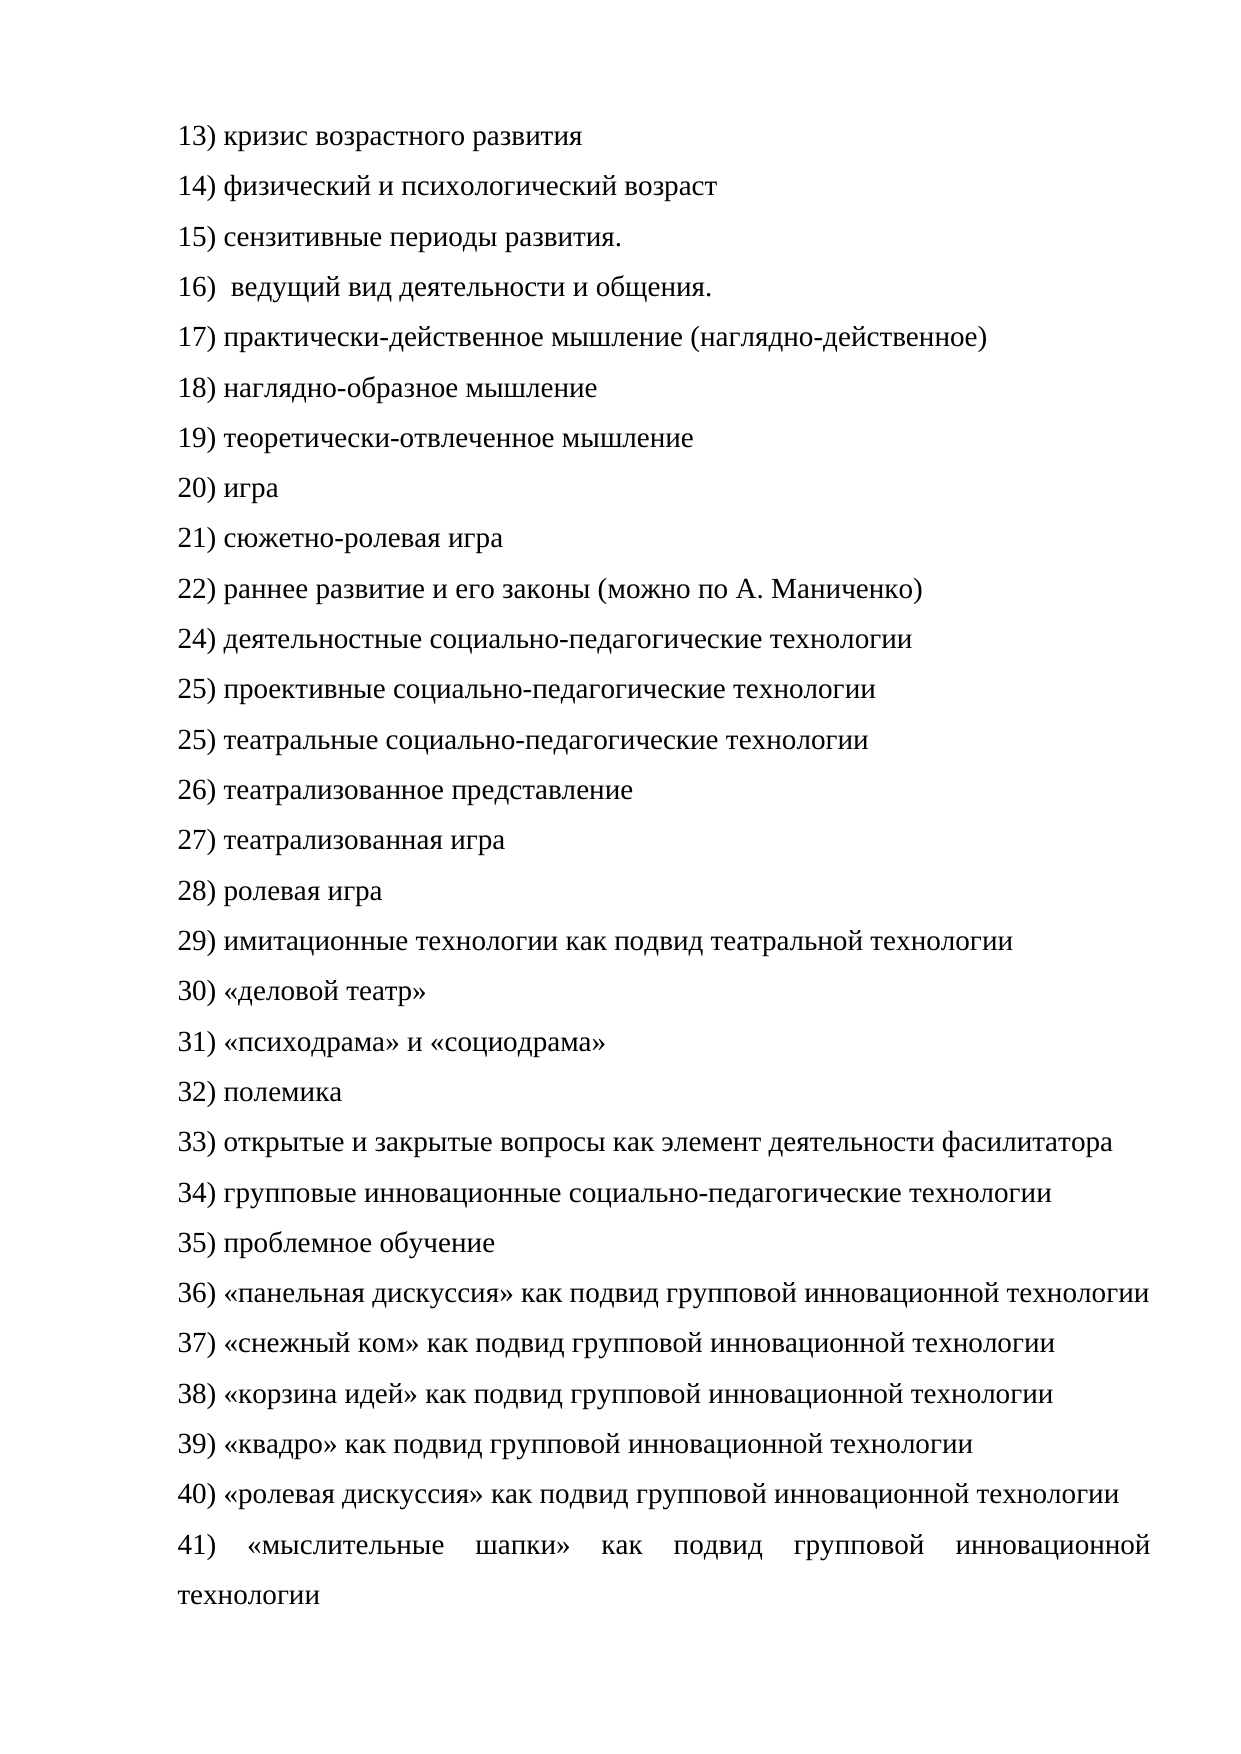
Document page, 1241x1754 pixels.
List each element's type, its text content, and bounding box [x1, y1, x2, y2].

text 16) ведущий вид деятельности и общения. [177, 269, 1152, 303]
text 18) наглядно-образное мышление [177, 370, 1152, 403]
text 36) «панельная дискуссия» как подвид групповой инновационной технологии [177, 1275, 1152, 1309]
text 25) проективные социально-педагогические технологии [177, 672, 1152, 705]
text 40) «ролевая дискуссия» как подвид групповой инновационной технологии [177, 1477, 1152, 1510]
text 34) групповые инновационные социально-педагогические технологии [177, 1175, 1152, 1208]
text 14) физический и психологический возраст [177, 168, 1152, 202]
text 22) раннее развитие и его законы (можно по А. Маниченко) [177, 571, 1152, 604]
text 19) теоретически-отвлеченное мышление [177, 420, 1152, 453]
text 24) деятельностные социально-педагогические технологии [177, 621, 1152, 655]
text 15) сензитивные периоды развития. [177, 219, 1152, 252]
text 25) театральные социально-педагогические технологии [177, 722, 1152, 755]
text 27) театрализованная игра [177, 822, 1152, 856]
text 28) ролевая игра [177, 873, 1152, 906]
text 38) «корзина идей» как подвид групповой инновационной технологии [177, 1376, 1152, 1409]
text 33) открытые и закрытые вопросы как элемент деятельности фасилитатора [177, 1124, 1152, 1158]
text 41) «мыслительные шапки» как подвид групповой инновационной технологии [177, 1527, 1152, 1611]
text 20) игра [177, 470, 1152, 504]
text 21) сюжетно-ролевая игра [177, 521, 1152, 554]
text 17) практически-действенное мышление (наглядно-действенное) [177, 319, 1152, 353]
text 30) «деловой театр» [177, 973, 1152, 1007]
text 39) «квадро» как подвид групповой инновационной технологии [177, 1426, 1152, 1460]
text 35) проблемное обучение [177, 1225, 1152, 1258]
text 37) «снежный ком» как подвид групповой инновационной технологии [177, 1326, 1152, 1359]
text 26) театрализованное представление [177, 772, 1152, 806]
text 29) имитационные технологии как подвид театральной технологии [177, 923, 1152, 957]
text 32) полемика [177, 1074, 1152, 1108]
text 13) кризис возрастного развития [177, 118, 1152, 152]
text 31) «психодрама» и «социодрама» [177, 1024, 1152, 1057]
